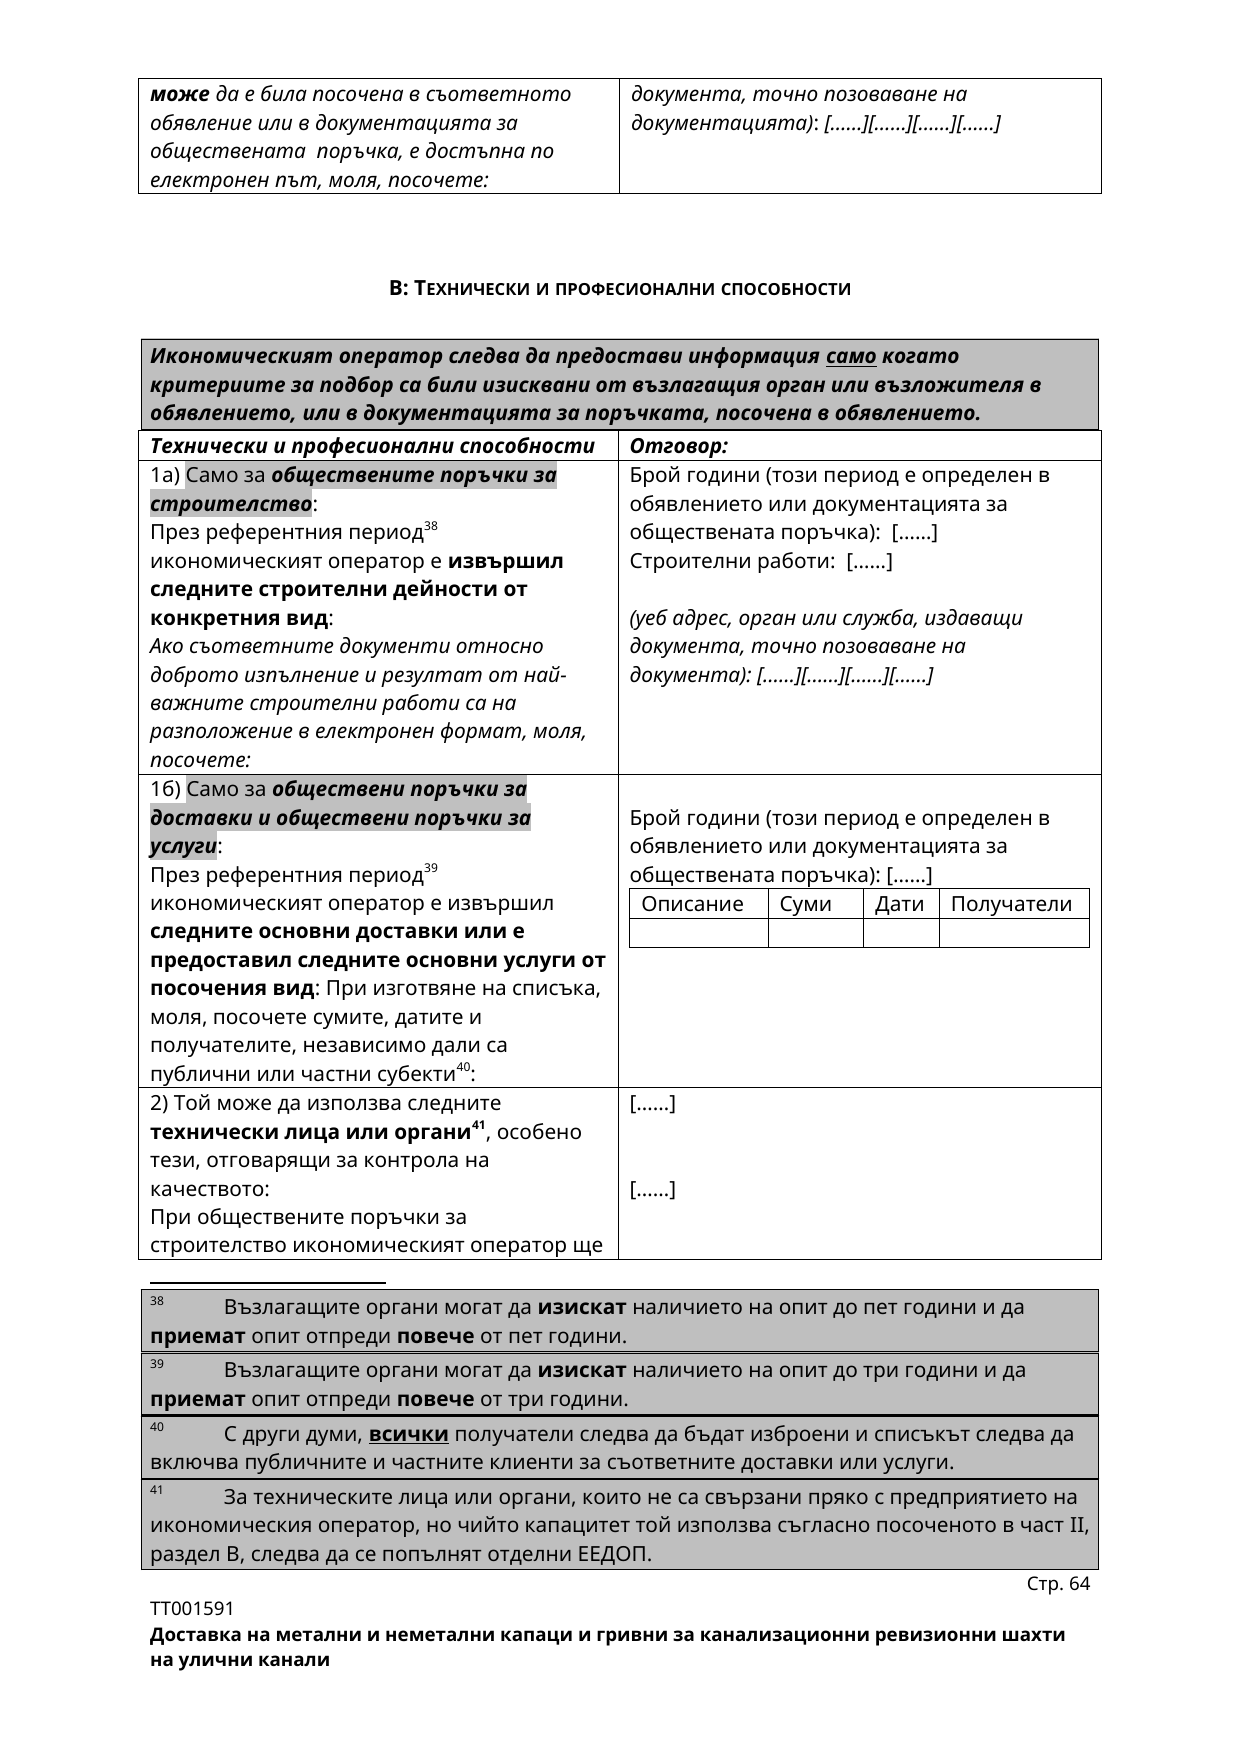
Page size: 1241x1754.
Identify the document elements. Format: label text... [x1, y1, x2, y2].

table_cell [620, 79, 1101, 193]
table_cell 1а) Само за обществените поръчки за строителство: През референтния период икономическият оператор е извършил следните строителни дейности от конкретния вид: Ако съответните документи относно доброто изпълнение и резултат от най-важните строителни работи са на разположение в електронен формат, моля, посочете: [139, 461, 618, 773]
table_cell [139, 1088, 618, 1259]
table_header Технически и професионални способности [139, 431, 618, 459]
table_header Отговор: [619, 431, 1101, 459]
table_cell 1б) Само за обществени поръчки за доставки и обществени поръчки за услуги: През референтния период икономическият оператор е извършил следните основни доставки или е предоставил следните основни услуги от посочения вид: При изготвяне на списъка, моля, посочете сумите, датите и получателите, независимо дали са публични или частни субекти: [139, 775, 618, 1087]
table_cell Брой години (този период е определен в обявлението или документацията за обществената поръчка): [……] Строителни работи: [……] (уеб адрес, орган или служба, издаващи документа, точно позоваване на документа): [……][……][……][……] [619, 461, 1101, 773]
table_cell Брой години (този период е определен в обявлението или документацията за обществената поръчка): [……] [619, 775, 1101, 1087]
title В: Технически и професионални способности [150, 273, 1090, 301]
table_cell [139, 79, 619, 193]
text Икономическият оператор следва да предостави информация само когато критериите за подбор са били изисквани от възлагащия орган или възложителя в обявлението, или в документацията за поръчката, посочена в обявлението. [142, 340, 1098, 429]
table_cell [……] [……] [619, 1088, 1101, 1259]
